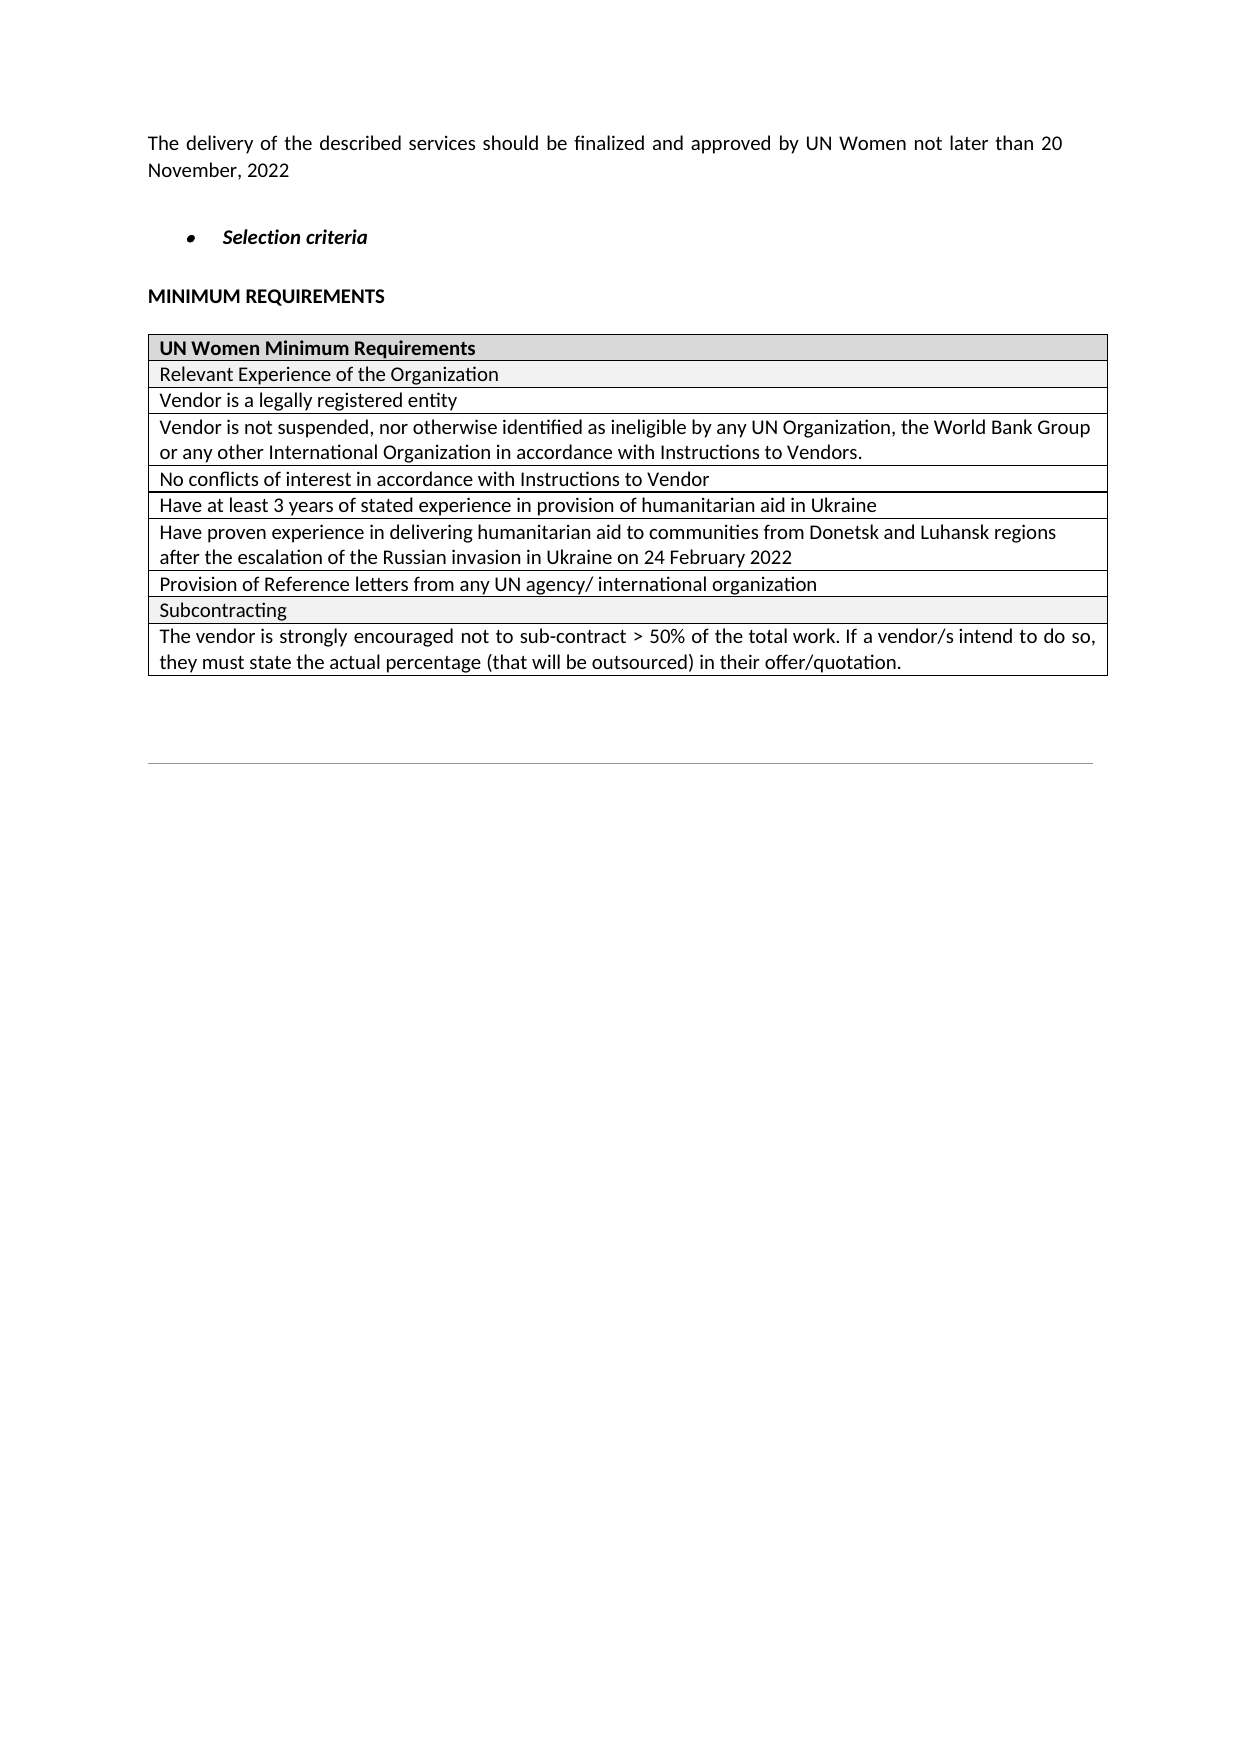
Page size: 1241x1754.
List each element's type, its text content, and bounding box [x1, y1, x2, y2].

table_cell Provision of Reference letters from any UN agency/ international organization [149, 571, 1107, 596]
table_cell Subcontracting [149, 597, 1107, 623]
table_cell Have at least 3 years of stated experience in provision of humanitarian aid in Ukraine [149, 493, 1107, 518]
table_cell Relevant Experience of the Organization [149, 361, 1107, 387]
table_cell Vendor is a legally registered entity [149, 388, 1107, 413]
table_cell No conflicts of interest in accordance with Instructions to Vendor [149, 466, 1107, 491]
list Selection criteria [185, 224, 1064, 251]
table_cell Have proven experience in delivering humanitarian aid to communities from Donetsk and Luhansk regions after the escalation of the Russian invasion in Ukraine on 24 February 2022 [149, 519, 1107, 570]
text MINIMUM REQUIREMENTS [148, 283, 1093, 308]
table_cell Vendor is not suspended, nor otherwise identified as ineligible by any UN Organization, the World Bank Group or any other International Organization in accordance with Instructions to Vendors. [149, 414, 1107, 465]
text The delivery of the described services should be finalized and approved by UN Women not later than 20 November, 2022 [148, 130, 1064, 183]
table_header UN Women Minimum Requirements [149, 335, 1107, 360]
table_cell The vendor is strongly encouraged not to sub-contract > 50% of the total work. If a vendor/s intend to do so, they must state the actual percentage (that will be outsourced) in their offer/quotation. [149, 624, 1107, 674]
